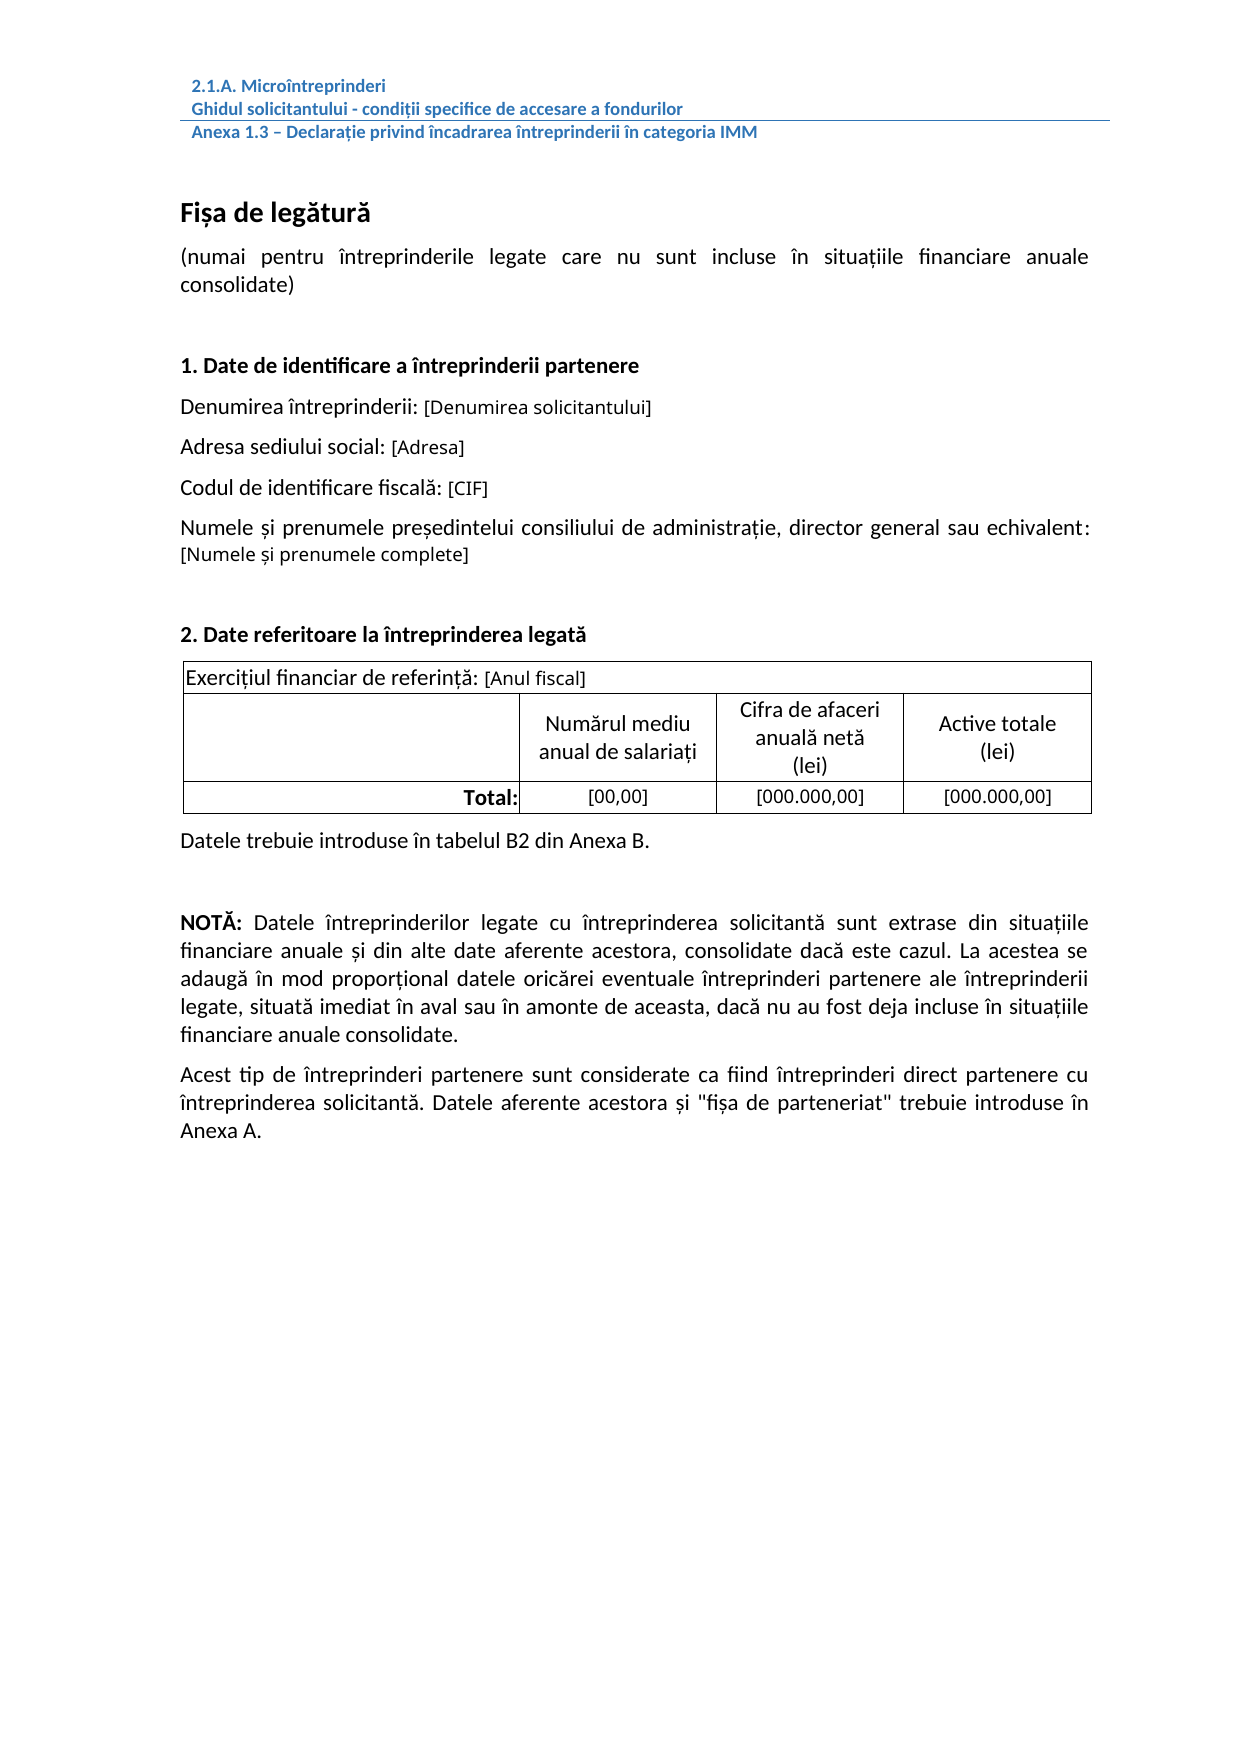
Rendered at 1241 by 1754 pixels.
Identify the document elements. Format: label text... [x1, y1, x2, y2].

table_cell [717, 782, 903, 813]
text 2. Date referitoare la întreprinderea legată [180, 620, 1090, 648]
text (numai pentru întreprinderile legate care nu sunt incluse în situaţiile financiare anuale consolidate) [180, 242, 1090, 298]
text Datele trebuie introduse în tabelul B2 din Anexa B. [180, 827, 1090, 855]
table_cell [184, 694, 519, 781]
table_cell Numărul mediu anual de salariaţi [520, 694, 716, 781]
text Adresa sediului social: [180, 432, 1090, 460]
table_header Exerciţiul financiar de referinţă: [184, 662, 1091, 693]
text Numele şi prenumele preşedintelui consiliului de administraţie, director general sau echivalent: [180, 513, 1090, 567]
table_cell Active totale (lei) [904, 694, 1091, 781]
table_cell [520, 782, 716, 813]
table_cell [904, 782, 1091, 813]
text Denumirea întreprinderii: [180, 392, 1090, 420]
text Codul de identificare fiscală: [180, 473, 1090, 501]
table_cell Total: [184, 782, 519, 813]
subtitle Fişa de legătură [180, 194, 1090, 230]
table_cell Cifra de afaceri anuală netă (lei) [717, 694, 903, 781]
text NOTĂ: Datele întreprinderilor legate cu întreprinderea solicitantă sunt extrase din situaţiile financiare anuale şi din alte date aferente acestora, consolidate dacă este cazul. La acestea se adaugă în mod proporţional datele oricărei eventuale întreprinderi partenere ale întreprinderii legate, situată imediat în aval sau în amonte de aceasta, dacă nu au fost deja incluse în situaţiile financiare anuale consolidate. [180, 908, 1090, 1048]
text Acest tip de întreprinderi partenere sunt considerate ca fiind întreprinderi direct partenere cu întreprinderea solicitantă. Datele aferente acestora şi "fişa de parteneriat" trebuie introduse în Anexa A. [180, 1060, 1090, 1144]
text 1. Date de identificare a întreprinderii partenere [180, 351, 1090, 379]
